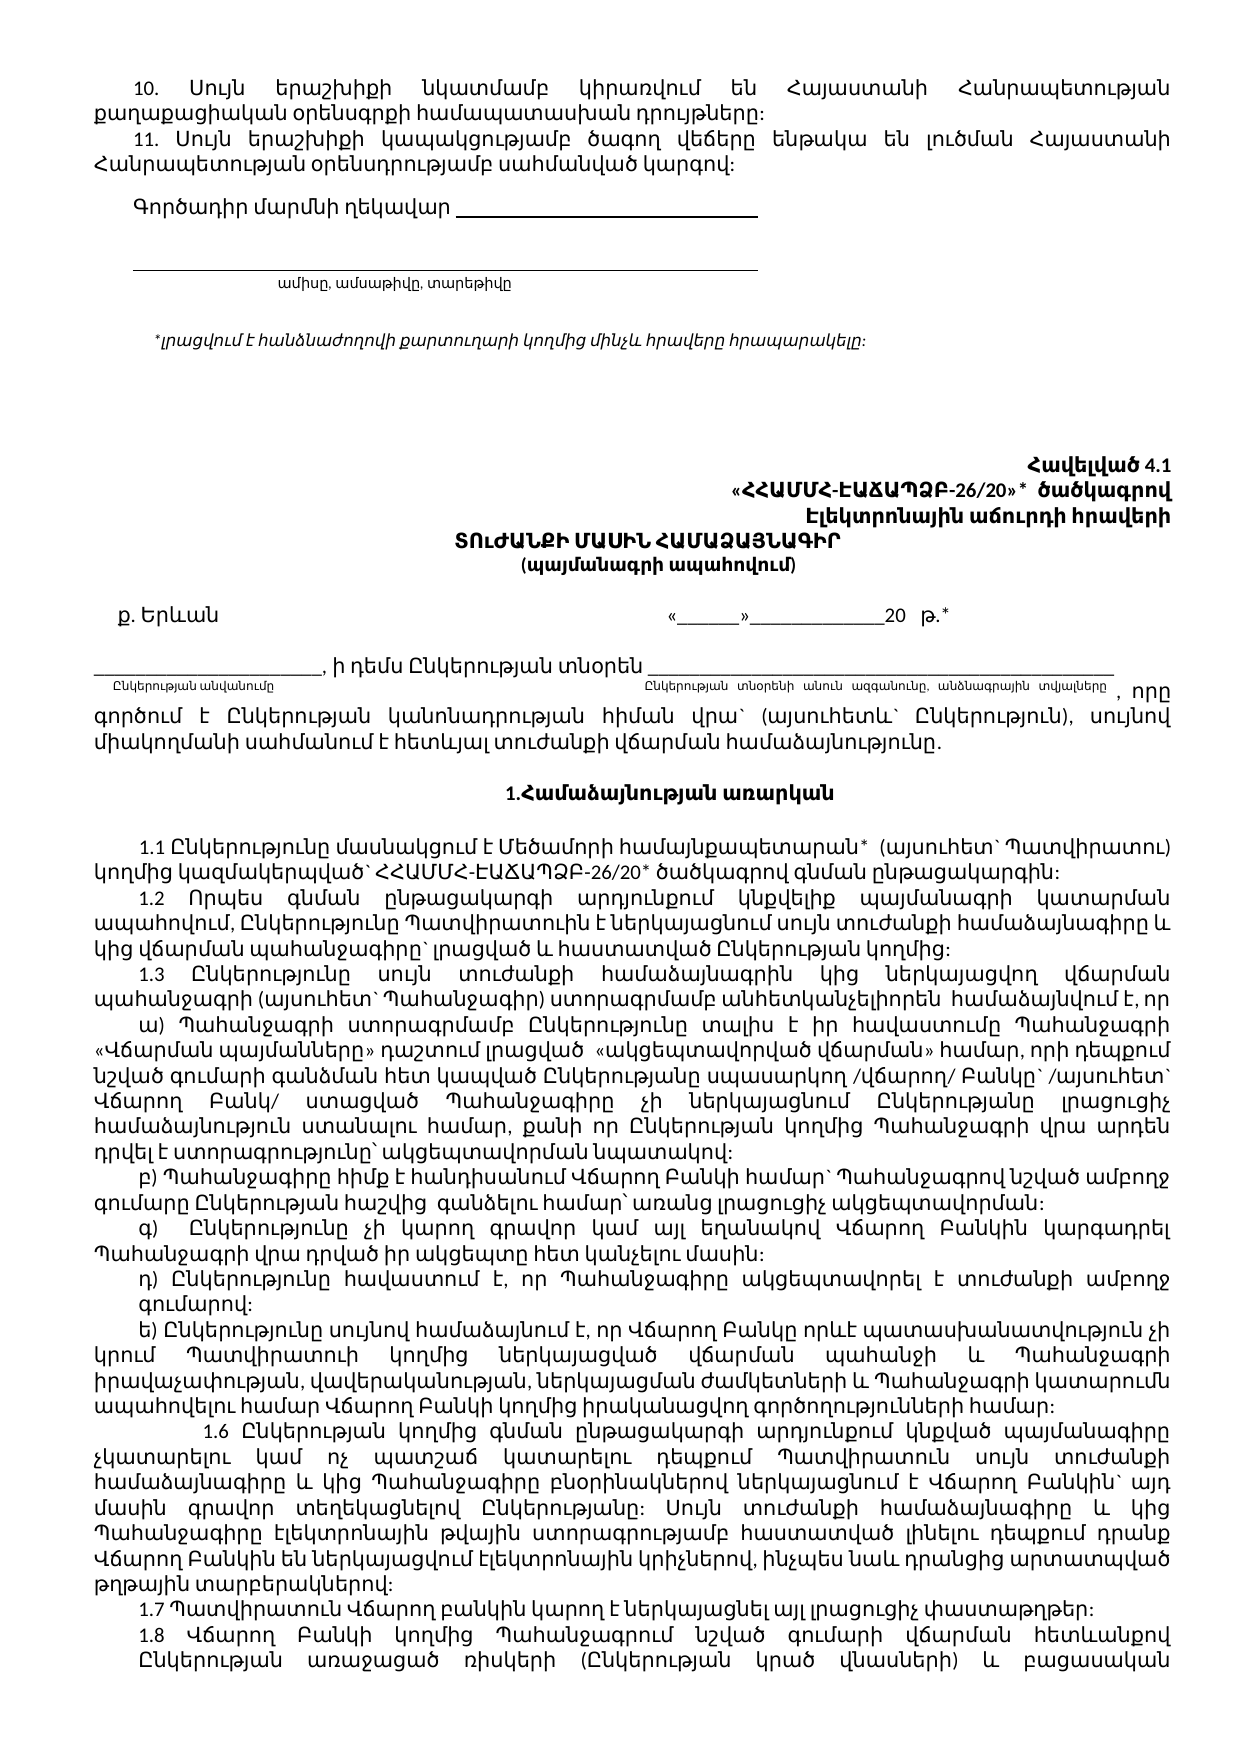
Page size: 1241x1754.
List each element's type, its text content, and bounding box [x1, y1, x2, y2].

text *լրացվում է հանձնաժողովի քարտուղարի կողմից մինչև հրավերը հրապարակելը: [94, 330, 1171, 350]
text «ՀՀԱՄՄՀ-ԷԱՃԱՊՁԲ-26/20»* ծածկագրով [94, 477, 1171, 503]
text Հավելված 4.1 [94, 452, 1171, 477]
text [138, 1622, 1171, 1673]
text ՏՈւԺԱՆՔԻ ՄԱՍԻՆ ՀԱՄԱՁԱՅՆԱԳԻՐ [94, 528, 1171, 554]
text Գործադիր մարմնի ղեկավար [94, 194, 1171, 220]
text գ) Ընկերությունը չի կարող գրավոր կամ այլ եղանակով Վճարող Բանկին կարգադրել Պահանջագրի վրա դրված իր ակցեպտը հետ կանչելու մասին: [94, 1215, 1171, 1266]
text ______________________, ի դեմս Ընկերության տնօրեն _____________________________________________ [94, 653, 1171, 678]
text 1.6 Ընկերության կողմից գնման ընթացակարգի արդյունքում կնքված պայմանագիրը չկատարելու կամ ոչ պատշաճ կատարելու դեպքում Պատվիրատուն սույն տուժանքի համաձայնագիրը և կից Պահանջագիրը բնօրինակներով ներկայացնում է Վճարող Բանկին` այդ մասին գրավոր տեղեկացնելով Ընկերությանը: Սույն տուժանքի համաձայնագիրը և կից Պահանջագիրը էլեկտրոնային թվային ստորագրությամբ հաստատված լինելու դեպքում դրանք Վճարող Բանկին են ներկայացվում էլեկտրոնային կրիչներով, ինչպես նաև դրանցից արտատպված թղթային տարբերակներով: [94, 1419, 1171, 1597]
text 1.2 Որպես գնման ընթացակարգի արդյունքում կնքվելիք պայմանագրի կատարման ապահովում, Ընկերությունը Պատվիրատուին է ներկայացնում սույն տուժանքի համաձայնագիրը և կից վճարման պահանջագիրը` լրացված և հաստատված Ընկերության կողմից: [94, 885, 1171, 961]
text 10. Սույն երաշխիքի նկատմամբ կիրառվում են Հայաստանի Հանրապետության քաղաքացիական օրենսգրքի համապատասխան դրույթները: [94, 75, 1171, 126]
text 1.Համաձայնության առարկան [169, 780, 1171, 805]
text ե) Ընկերությունը սույնով համաձայնում է, որ Վճարող Բանկը որևէ պատասխանատվություն չի կրում Պատվիրատուի կողմից ներկայացված վճարման պահանջի և Պահանջագրի իրավաչափության, վավերականության, ներկայացման ժամկետների և Պահանջագրի կատարումն ապահովելու համար Վճարող Բանկի կողմից իրականացվող գործողությունների համար: [94, 1317, 1171, 1419]
text 11. Սույն երաշխիքի կապակցությամբ ծագող վեճերը ենթակա են լուծման Հայաստանի Հանրապետության օրենսդրությամբ սահմանված կարգով: [94, 126, 1171, 177]
text 1.7 Պատվիրատուն Վճարող բանկին կարող է ներկայացնել այլ լրացուցիչ փաստաթղթեր: [138, 1597, 1171, 1622]
text ամիսը, ամսաթիվը, տարեթիվը [94, 274, 1171, 304]
text ք. Երևան «______»_____________20 թ.* [94, 602, 1171, 627]
text 1.1 Ընկերությունը մասնակցում է Մեծամորի համայնքապետարան* (այսուհետ` Պատվիրատու) կողմից կազմակերպված` ՀՀԱՄՄՀ-ԷԱՃԱՊՁԲ-26/20* ծածկագրով գնման ընթացակարգին: [94, 834, 1171, 885]
text դ) Ընկերությունը հավաստում է, որ Պահանջագիրը ակցեպտավորել է տուժանքի ամբողջ գումարով: [138, 1266, 1171, 1317]
text ա) Պահանջագրի ստորագրմամբ Ընկերությունը տալիս է իր հավաստումը Պահանջագրի «Վճարման պայմանները» դաշտում լրացված «ակցեպտավորված վճարման» համար, որի դեպքում նշված գումարի գանձման հետ կապված Ընկերությանը սպասարկող /վճարող/ Բանկը` /այսուհետ` Վճարող Բանկ/ ստացված Պահանջագիրը չի ներկայացնում Ընկերությանը լրացուցիչ համաձայնություն ստանալու համար, քանի որ Ընկերության կողմից Պահանջագրի վրա արդեն դրվել է ստորագրությունը՝ ակցեպտավորման նպատակով: [94, 1012, 1171, 1164]
text Էլեկտրոնային աճուրդի հրավերի [94, 503, 1171, 528]
text (պայմանագրի ապահովում) [94, 554, 1171, 577]
text բ) Պահանջագիրը հիմք է հանդիսանում Վճարող Բանկի համար` Պահանջագրով նշված ամբողջ գումարը Ընկերության հաշվից գանձելու համար՝ առանց լրացուցիչ ակցեպտավորման: [94, 1164, 1171, 1215]
text 1.3 Ընկերությունը սույն տուժանքի համաձայնագրին կից ներկայացվող վճարման պահանջագրի (այսուհետ` Պահանջագիր) ստորագրմամբ անհետկանչելիորեն համաձայնվում է, որ [94, 961, 1171, 1012]
text Ընկերության անվանումը Ընկերության տնօրենի անուն ազգանունը, անձնագրային տվյալները , որը գործում է Ընկերության կանոնադրության հիման վրա` (այսուհետև` Ընկերություն), սույնով միակողմանի սահմանում է հետևյալ տուժանքի վճարման համաձայնությունը. [94, 678, 1171, 754]
